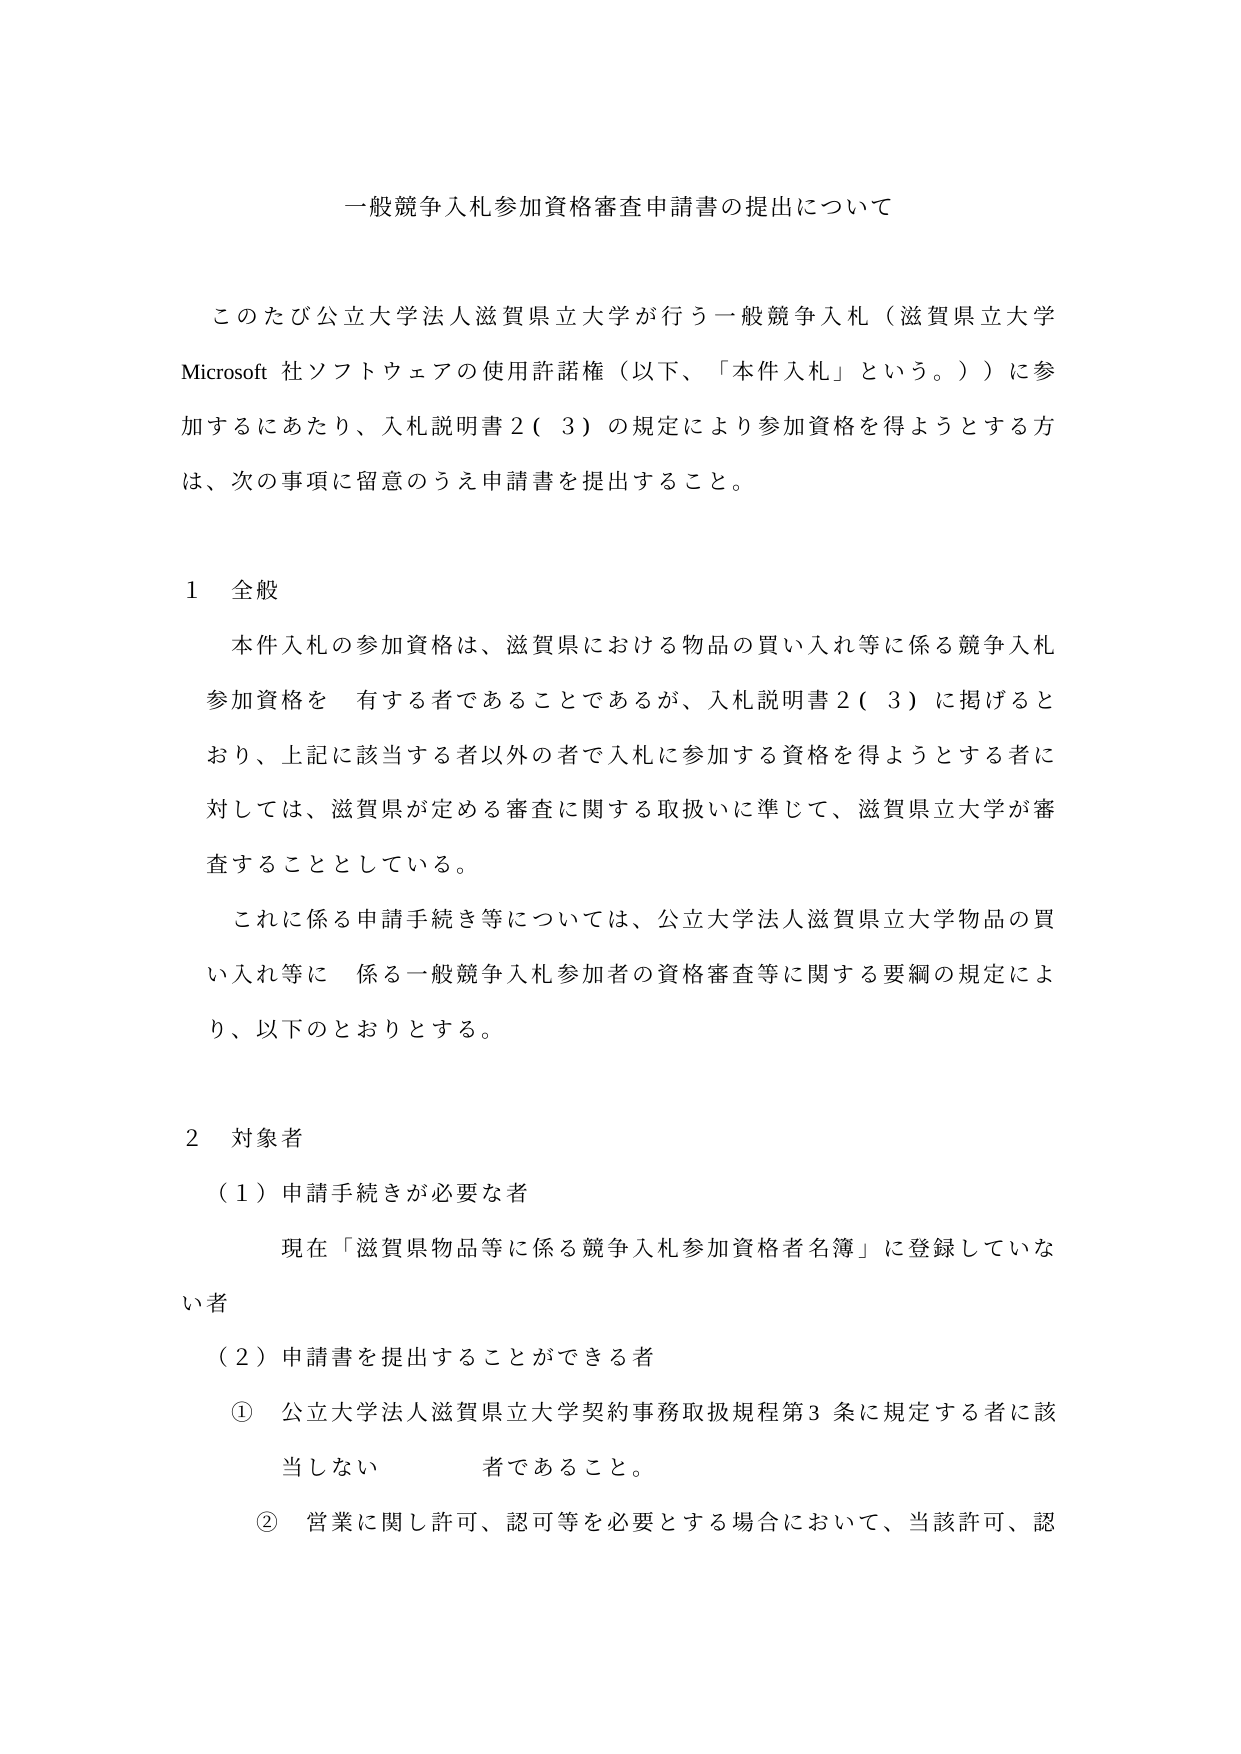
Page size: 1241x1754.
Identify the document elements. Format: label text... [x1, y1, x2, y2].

text ① 公立大学法人滋賀県立大学契約事務取扱規程第3条に規定する者に該当しない 者であること。 [181, 1384, 1059, 1493]
text 現在「滋賀県物品等に係る競争入札参加資格者名簿」に登録していない者 [181, 1219, 1059, 1329]
text このたび公立大学法人滋賀県立大学が行う一般競争入札（滋賀県立大学Microsoft社ソフトウェアの使用許諾権（以下、「本件入札」という。））に参加するにあたり、入札説明書２(３)の規定により参加資格を得ようとする方は、次の事項に留意のうえ申請書を提出すること。 [181, 288, 1059, 507]
text （１）申請手続きが必要な者 [181, 1164, 1059, 1219]
text ２ 対象者 [181, 1110, 1059, 1164]
text （２）申請書を提出することができる者 [181, 1329, 1059, 1384]
text 本件入札の参加資格は、滋賀県における物品の買い入れ等に係る競争入札参加資格を 有する者であることであるが、入札説明書２(３)に掲げるとおり、上記に該当する者以外の者で入札に参加する資格を得ようとする者に対しては、滋賀県が定める審査に関する取扱いに準じて、滋賀県立大学が審査することとしている。 [181, 617, 1059, 891]
text 一般競争入札参加資格審査申請書の提出について [181, 178, 1059, 233]
text これに係る申請手続き等については、公立大学法人滋賀県立大学物品の買い入れ等に 係る一般競争入札参加者の資格審査等に関する要綱の規定により、以下のとおりとする。 [181, 891, 1059, 1055]
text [181, 1493, 1059, 1548]
text １ 全般 [181, 562, 1059, 617]
